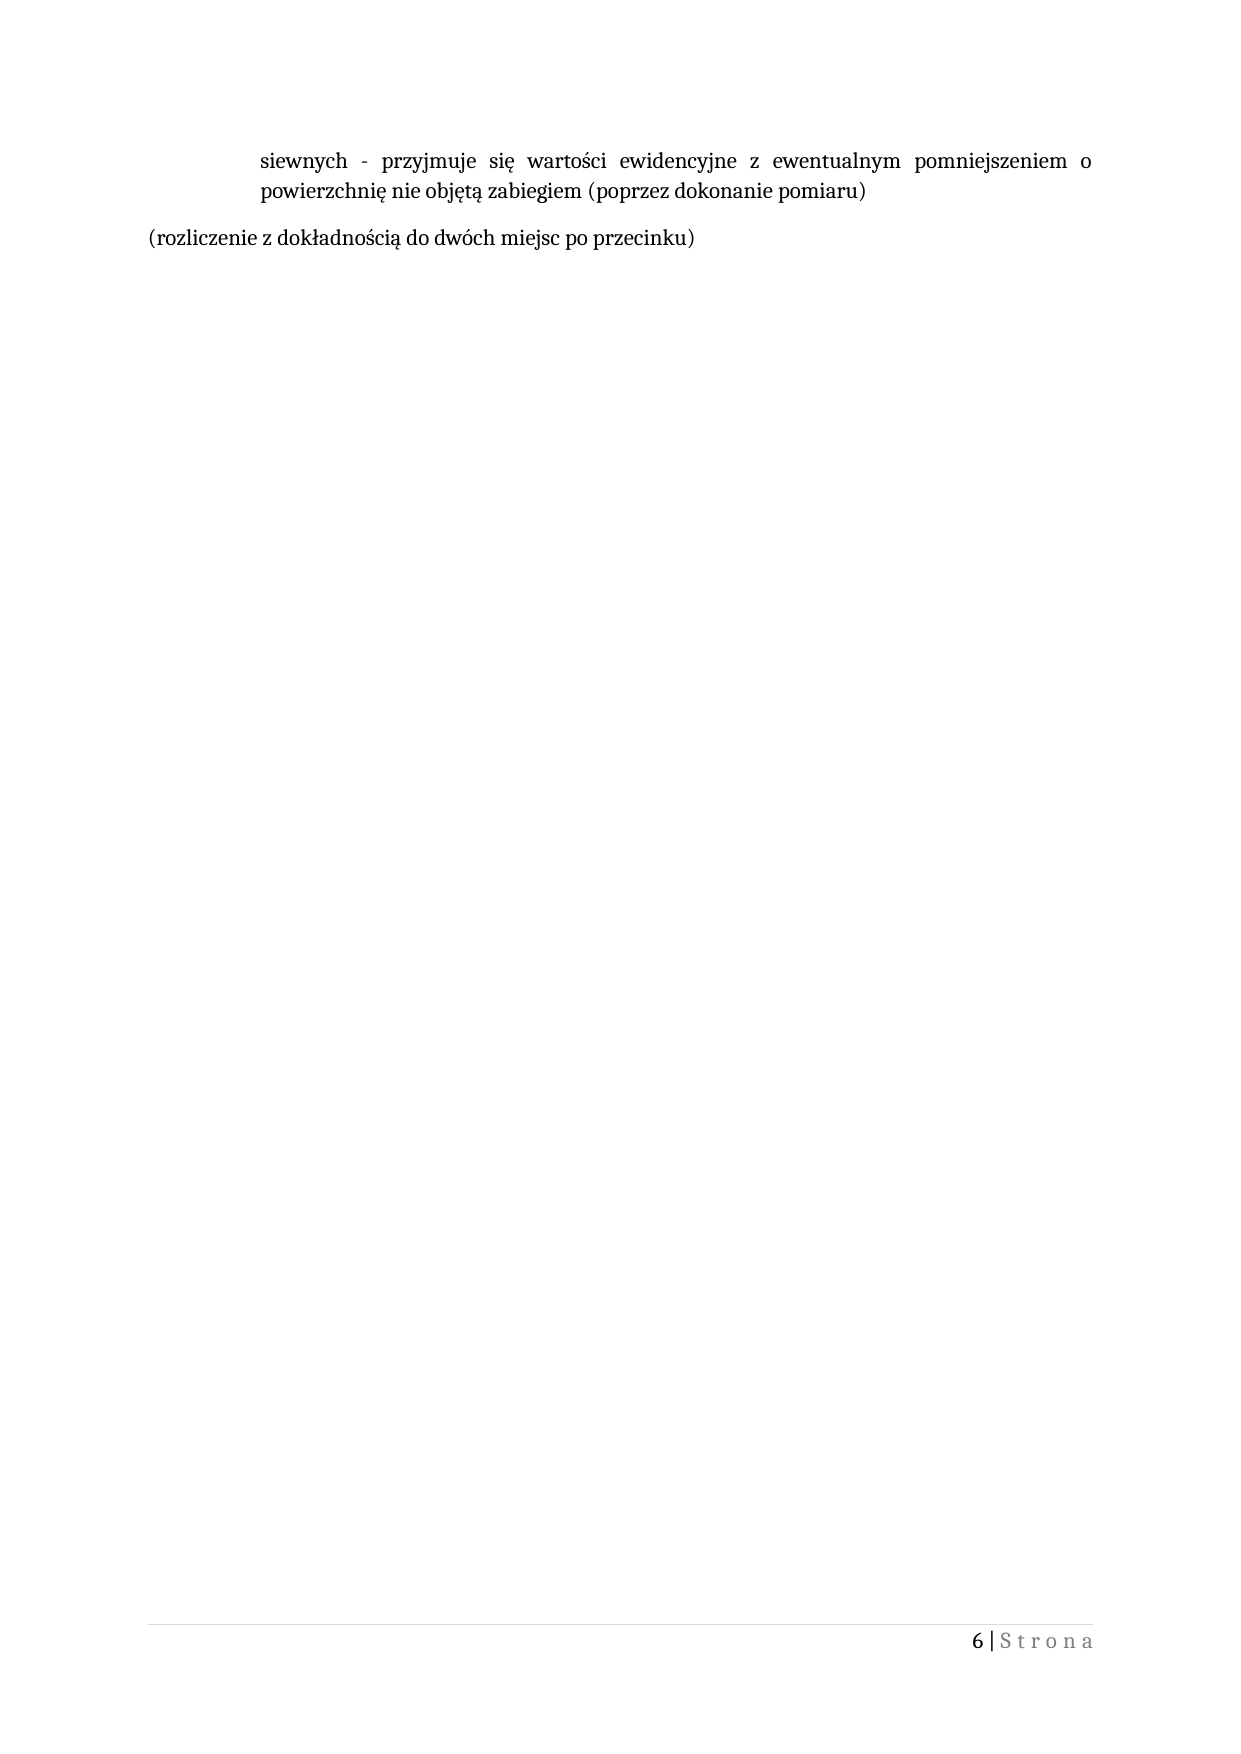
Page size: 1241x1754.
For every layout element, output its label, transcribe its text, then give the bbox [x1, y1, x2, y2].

text (rozliczenie z dokładnością do dwóch miejsc po przecinku) [148, 225, 1093, 251]
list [223, 148, 1093, 204]
